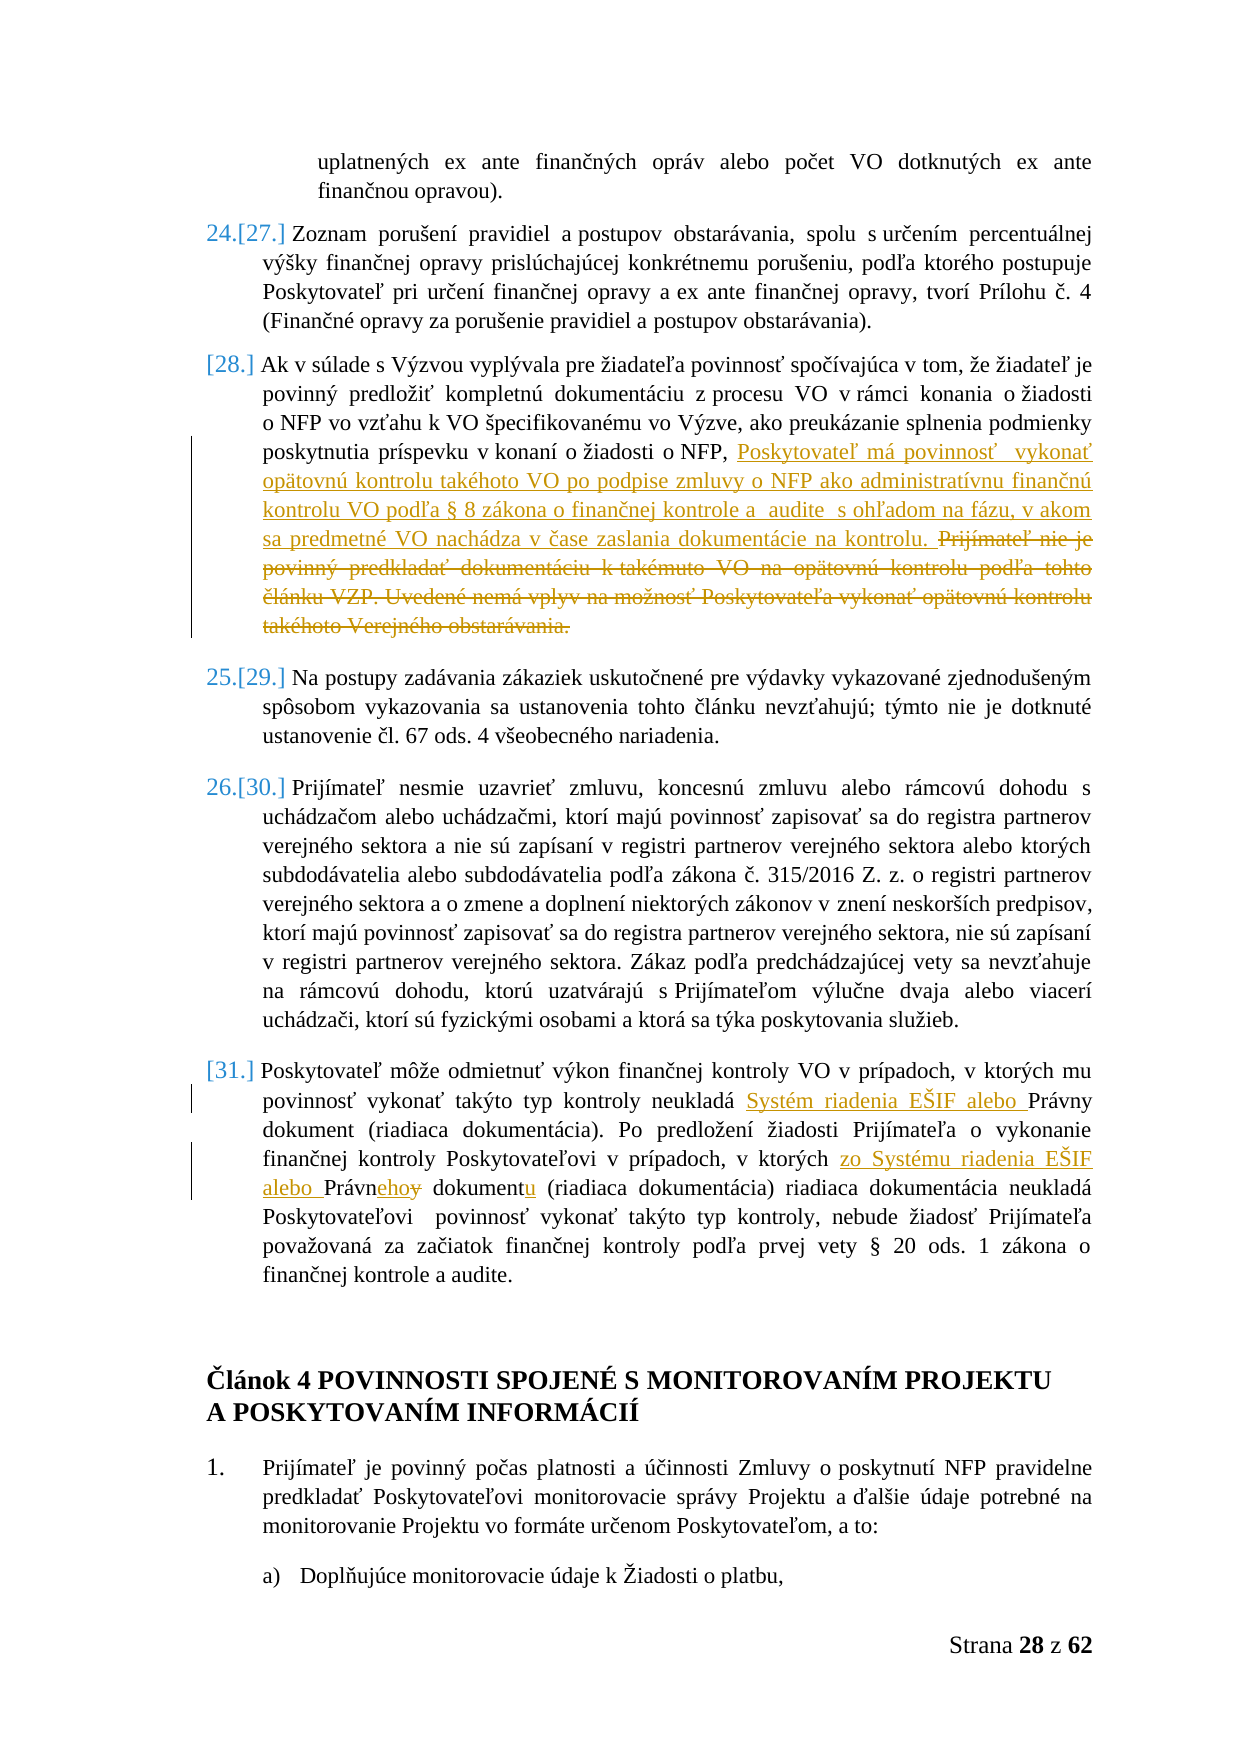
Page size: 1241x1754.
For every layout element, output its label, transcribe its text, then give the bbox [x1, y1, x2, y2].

list Prijímateľ je povinný počas platnosti a účinnosti Zmluvy o poskytnutí NFP pravidelne predkladať Poskytovateľovi monitorovacie správy Projektu a ďalšie údaje potrebné na monitorovanie Projektu vo formáte určenom Poskytovateľom, a to: [206, 1452, 1092, 1538]
list Zoznam porušení pravidiel a postupov obstarávania, spolu s určením percentuálnej výšky finančnej opravy prislúchajúcej konkrétnemu porušeniu, podľa ktorého postupuje Poskytovateľ pri určení finančnej opravy a ex ante finančnej opravy, tvorí Prílohu č. 4 (Finančné opravy za porušenie pravidiel a postupov obstarávania). [206, 218, 1092, 334]
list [280, 148, 1092, 203]
list Ak v súlade s Výzvou vyplývala pre žiadateľa povinnosť spočívajúca v tom, že žiadateľ je povinný predložiť kompletnú dokumentáciu z procesu VO v rámci konania o žiadosti o NFP vo vzťahu k VO špecifikovanému vo Výzve, ako preukázanie splnenia podmienky poskytnutia príspevku v konaní o žiadosti o NFP, [206, 349, 1092, 638]
subtitle Článok 4 POVINNOSTI SPOJENÉ S MONITOROVANÍM PROJEKTU A POSKYTOVANÍM INFORMÁCIÍ [206, 1364, 1092, 1427]
list Poskytovateľ môže odmietnuť výkon finančnej kontroly VO v prípadoch, v ktorých mu povinnosť vykonať takýto typ kontroly neukladá Právny dokument (riadiaca dokumentácia). Po predložení žiadosti Prijímateľa o vykonanie finančnej kontroly Poskytovateľovi v prípadoch, v ktorých Právn dokument (riadiaca dokumentácia) riadiaca dokumentácia neukladá Poskytovateľovi povinnosť vykonať takýto typ kontroly, nebude žiadosť Prijímateľa považovaná za začiatok finančnej kontroly podľa prvej vety § 20 ods. 1 zákona o finančnej kontrole a audite. [206, 1056, 1092, 1287]
list Na postupy zadávania zákaziek uskutočnené pre výdavky vykazované zjednodušeným spôsobom vykazovania sa ustanovenia tohto článku nevzťahujú; týmto nie je dotknuté ustanovenie čl. 67 ods. 4 všeobecného nariadenia. [206, 662, 1092, 748]
list Doplňujúce monitorovacie údaje k Žiadosti o platbu, [262, 1562, 1092, 1588]
list Prijímateľ nesmie uzavrieť zmluvu, koncesnú zmluvu alebo rámcovú dohodu s uchádzačom alebo uchádzačmi, ktorí majú povinnosť zapisovať sa do registra partnerov verejného sektora a nie sú zapísaní v registri partnerov verejného sektora alebo ktorých subdodávatelia alebo subdodávatelia podľa zákona č. 315/2016 Z. z. o registri partnerov verejného sektora a o zmene a doplnení niektorých zákonov v znení neskorších predpisov, ktorí majú povinnosť zapisovať sa do registra partnerov verejného sektora, nie sú zapísaní v registri partnerov verejného sektora. Zákaz podľa predchádzajúcej vety sa nevzťahuje na rámcovú dohodu, ktorú uzatvárajú s Prijímateľom výlučne dvaja alebo viacerí uchádzači, ktorí sú fyzickými osobami a ktorá sa týka poskytovania služieb. [206, 772, 1092, 1032]
